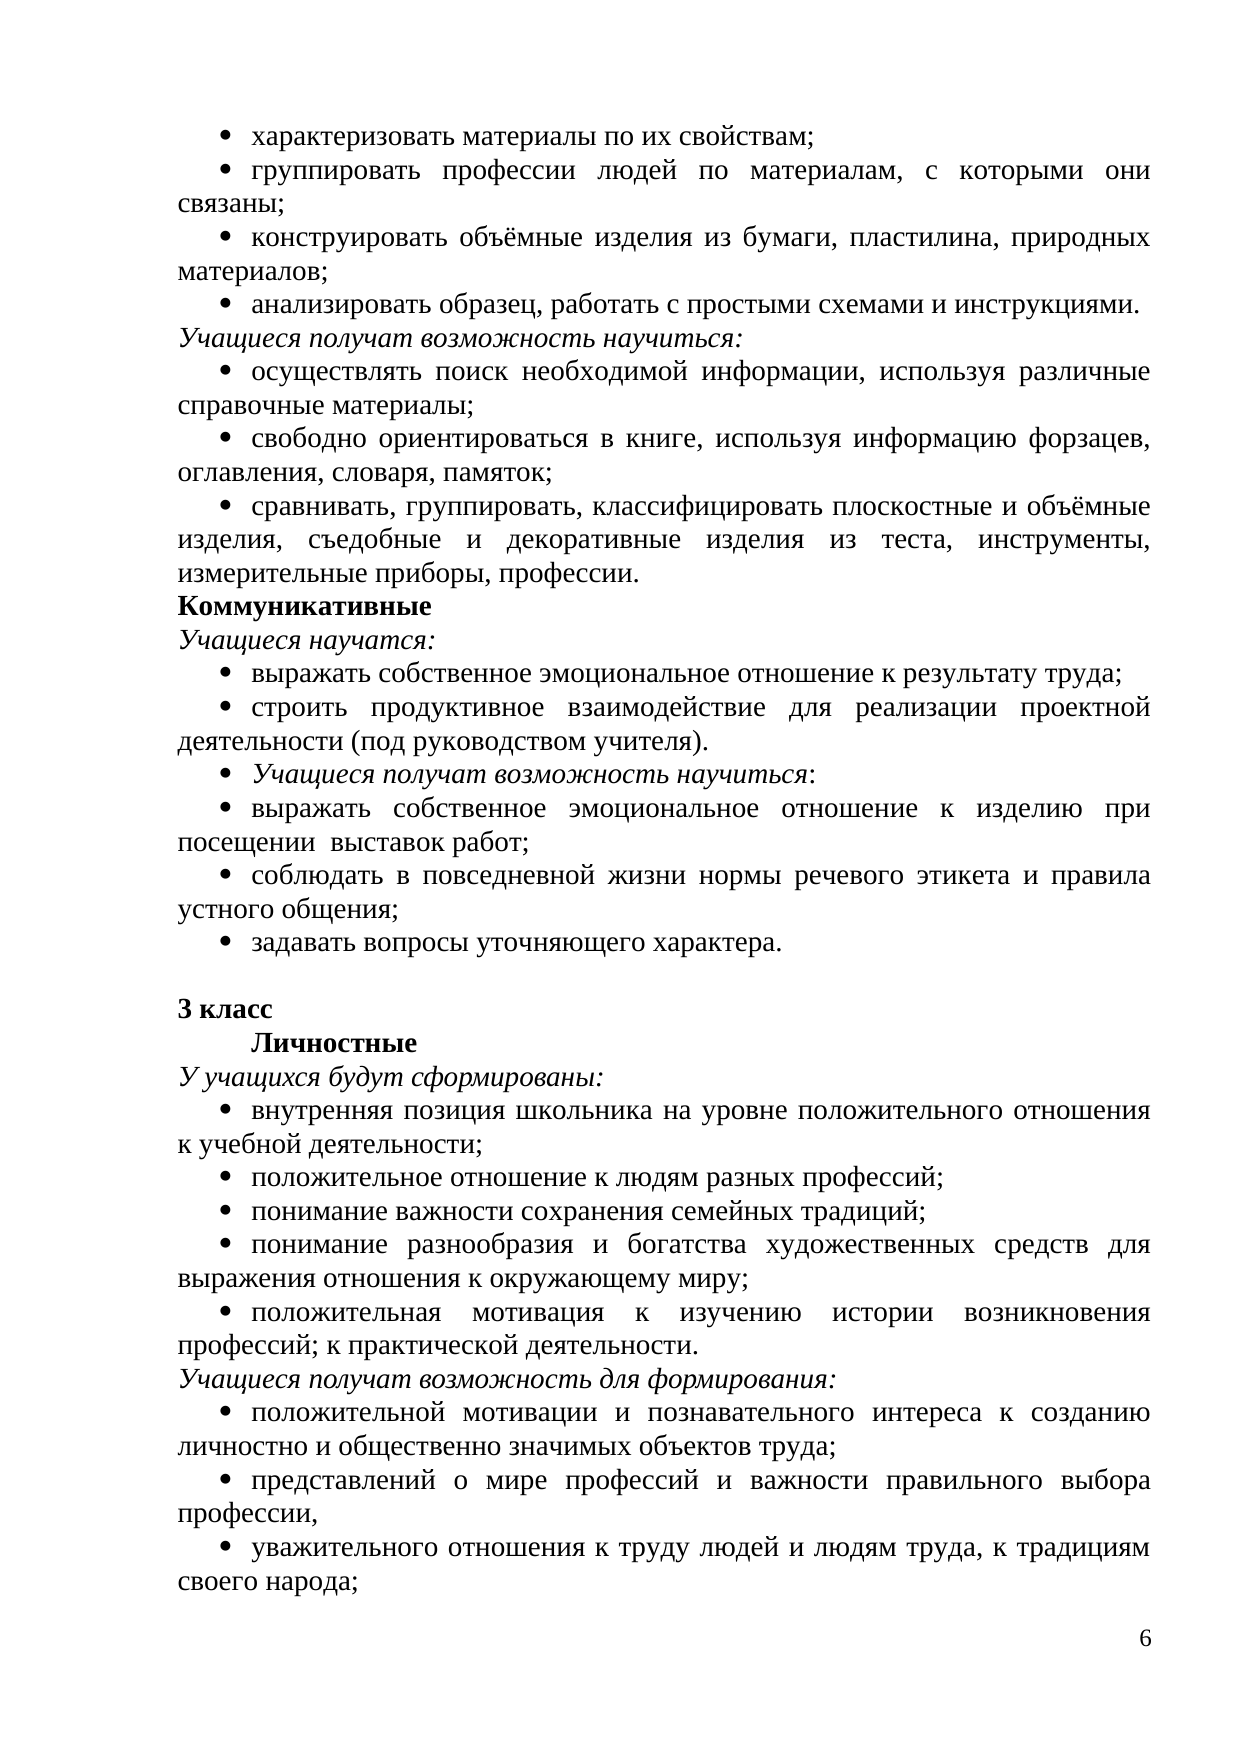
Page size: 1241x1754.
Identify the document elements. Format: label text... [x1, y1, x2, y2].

list выражать собственное эмоциональное отношение к изделию при посещении выставок работ; [177, 790, 1152, 857]
list уважительного отношения к труду людей и людям труда, к традициям своего народа; [177, 1529, 1152, 1596]
text Учащиеся научатся: [177, 622, 1152, 656]
list сравнивать, группировать, классифицировать плоскостные и объёмные изделия, съедобные и декоративные изделия из теста, инструменты, измерительные приборы, профессии. [177, 488, 1152, 588]
list задавать вопросы уточняющего характера. [177, 924, 1152, 958]
list положительной мотивации и познавательного интереса к созданию личностно и общественно значимых объектов труда; [177, 1394, 1152, 1462]
text 3 класс [177, 992, 1152, 1025]
list анализировать образец, работать с простыми схемами и инструкциями. [177, 286, 1152, 320]
list положительное отношение к людям разных профессий; [177, 1159, 1152, 1193]
list понимание разнообразия и богатства художественных средств для выражения отношения к окружающему миру; [177, 1227, 1152, 1294]
list понимание важности сохранения семейных традиций; [177, 1193, 1152, 1227]
list Учащиеся получат возможность научиться: [177, 756, 1152, 790]
text Коммуникативные [177, 588, 1152, 622]
list конструировать объёмные изделия из бумаги, пластилина, природных материалов; [177, 219, 1152, 286]
list представлений о мире профессий и важности правильного выбора профессии, [177, 1462, 1152, 1529]
list свободно ориентироваться в книге, используя информацию форзацев, оглавления, словаря, памяток; [177, 421, 1152, 488]
list выражать собственное эмоциональное отношение к результату труда; [177, 656, 1152, 689]
list характеризовать материалы по их свойствам; [177, 118, 1152, 152]
list осуществлять поиск необходимой информации, используя различные справочные материалы; [177, 353, 1152, 421]
text Учащиеся получат возможность научиться: [177, 320, 1152, 353]
list группировать профессии людей по материалам, с которыми они связаны; [177, 152, 1152, 219]
text Личностные [177, 1025, 1152, 1059]
list соблюдать в повседневной жизни нормы речевого этикета и правила устного общения; [177, 857, 1152, 924]
text Учащиеся получат возможность для формирования: [177, 1361, 1152, 1394]
text У учащихся будут сформированы: [177, 1059, 1152, 1092]
list строить продуктивное взаимодействие для реализации проектной деятельности (под руководством учителя). [177, 689, 1152, 756]
list положительная мотивация к изучению истории возникновения профессий; к практической деятельности. [177, 1294, 1152, 1361]
list внутренняя позиция школьника на уровне положительного отношения к учебной деятельности; [177, 1092, 1152, 1159]
